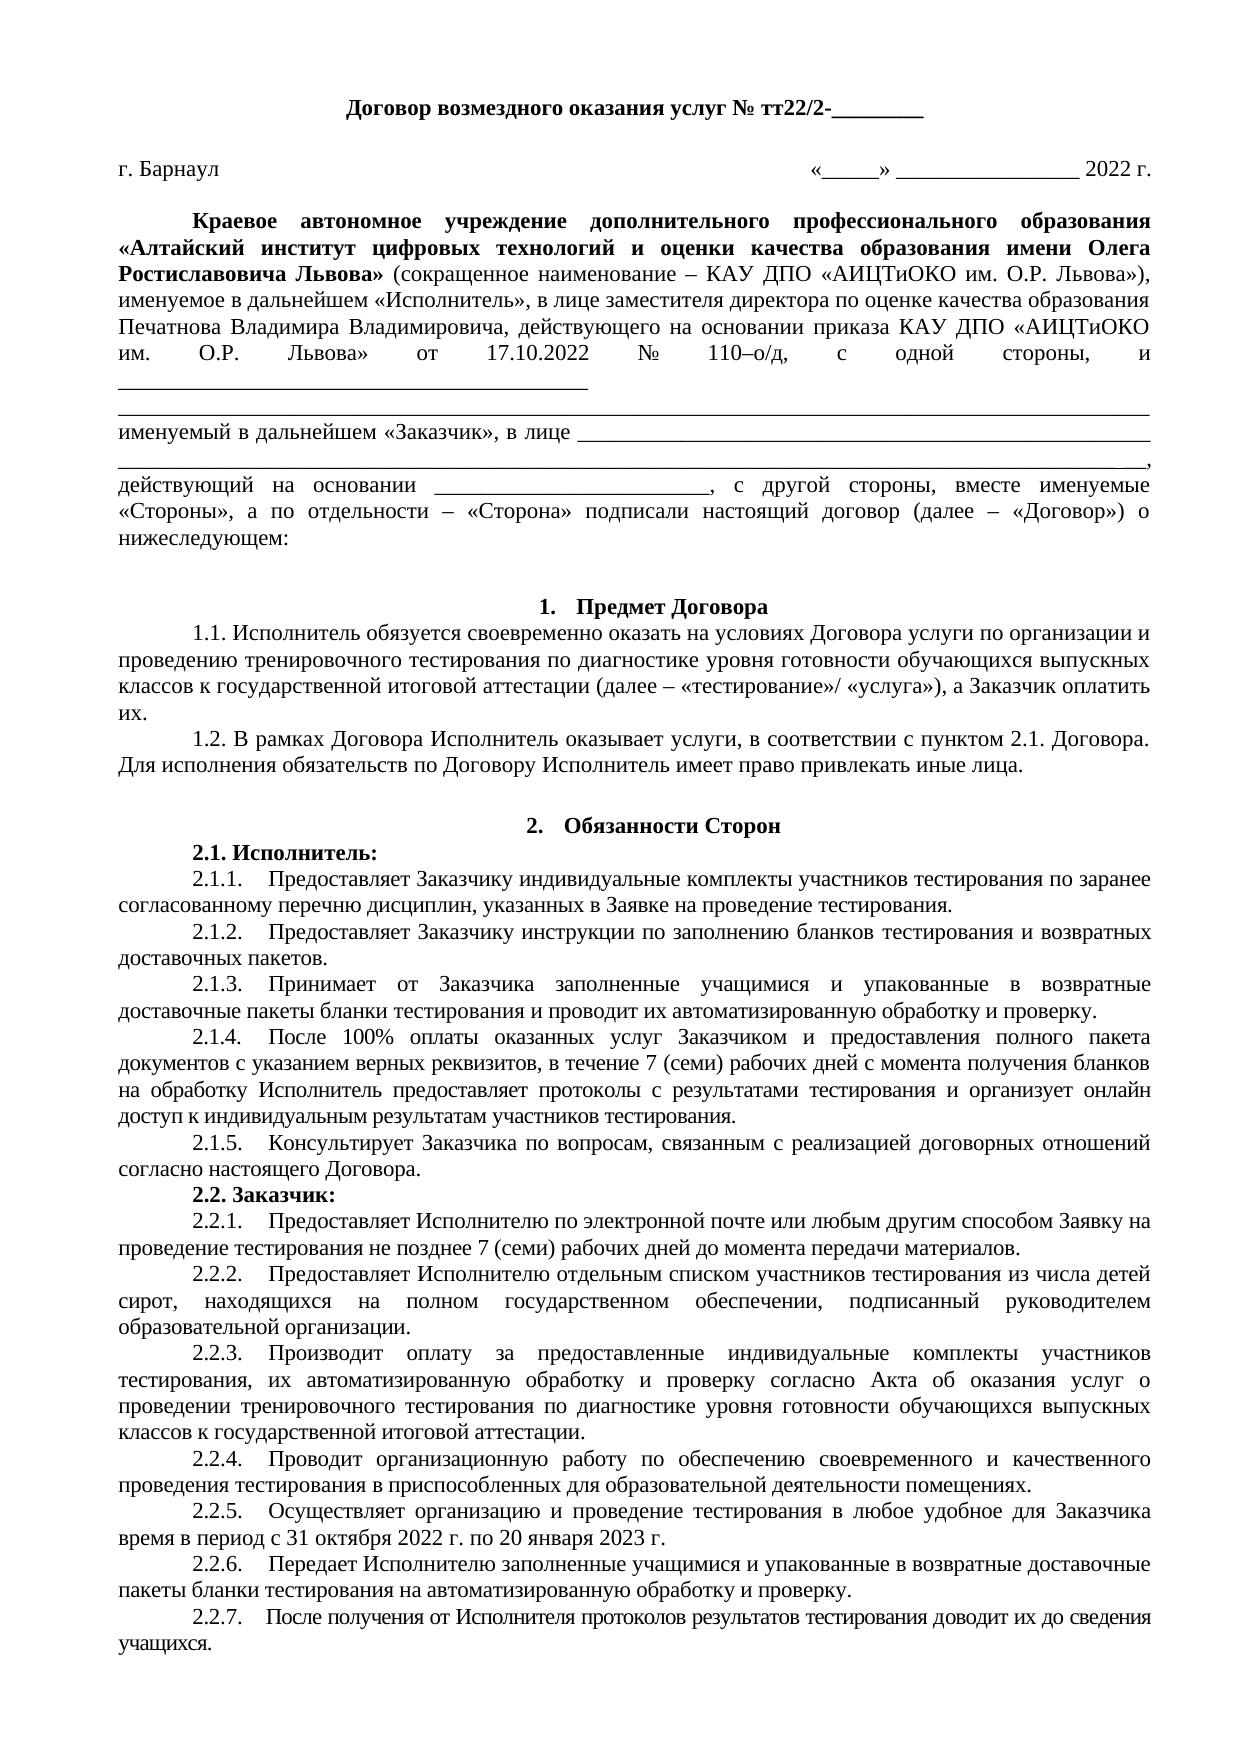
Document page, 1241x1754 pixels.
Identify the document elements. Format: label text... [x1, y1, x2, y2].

text 2.2. 3аказчик: [192, 1181, 1152, 1208]
list Принимает от Заказчика заполненные учащимися и упакованные в возвратные доставочные пакеты бланки тестирования и проводит их автоматизированную обработку и проверку. [118, 970, 1152, 1023]
list Обязанности Сторон [156, 812, 1152, 839]
text 1.2. В рамках Договора Исполнитель оказывает услуги, в соответствии с пунктом 2.1. Договора. Для исполнения обязательств по Договору Исполнитель имеет право привлекать иные лица. [118, 725, 1152, 778]
text 2.1. Исполнитель: [192, 839, 1152, 865]
list Предоставляет Заказчику индивидуальные комплекты участников тестирования по заранее согласованному перечню дисциплин, указанных в Заявке на проведение тестирования. [118, 865, 1152, 918]
list Предмет Договора [156, 593, 1152, 619]
text Договор возмездного оказания услуг № тт22/2-________ [118, 94, 1152, 120]
list Консультирует Заказчика по вопросам, связанным с реализацией договорных отношений согласно настоящего Договора. [118, 1128, 1152, 1181]
text г. Барнаул «_____» ________________ 2022 г. [118, 155, 1152, 181]
text Краевое автономное учреждение дополнительного профессионального образования «Алтайский институт цифровых технологий и оценки качества образования имени Олега Ростиславовича Львова» (сокращенное наименование – КАУ ДПО «АИЦТиОКО им. О.Р. Львова»), именуемое в дальнейшем «Исполнитель», в лице заместителя директора по оценке качества образования Печатнова Владимира Владимировича, действующего на основании приказа КАУ ДПО «АИЦТиОКО им. О.Р. Львова» от 17.10.2022 № 110–о/д, с одной стороны, и _________________________________________ [118, 207, 1152, 392]
list Осуществляет организацию и проведение тестирования в любое удобное для Заказчика время в период с 31 октября 2022 г. по 20 января 2023 г. [118, 1497, 1152, 1550]
list Предоставляет Заказчику инструкции по заполнению бланков тестирования и возвратных доставочных пакетов. [118, 918, 1152, 970]
text 1.1. Исполнитель обязуется своевременно оказать на условиях Договора услуги по организации и проведению тренировочного тестирования по диагностике уровня готовности обучающихся выпускных классов к государственной итоговой аттестации (далее – «тестирование»/ «услуга»), а Заказчик оплатить их. [118, 619, 1152, 725]
list Предоставляет Исполнителю отдельным списком участников тестирования из числа детей сирот, находящихся на полном государственном обеспечении, подписанный руководителем образовательной организации. [118, 1260, 1152, 1339]
list Передает Исполнителю заполненные учащимися и упакованные в возвратные доставочные пакеты бланки тестирования на автоматизированную обработку и проверку. [118, 1550, 1152, 1603]
text именуемый в дальнейшем «Заказчик», в лице __________________________________________________ _______________________________________________________________________________________ __, действующий на основании ________________________, с другой стороны, вместе именуемые «Стороны», а по отдельности – «Сторона» подписали настоящий договор (далее – «Договор») о нижеследующем: [118, 418, 1152, 550]
text __________________________________________________________________________________________ [118, 392, 1152, 418]
list После 100% оплаты оказанных услуг Заказчиком и предоставления полного пакета документов с указанием верных реквизитов, в течение 7 (семи) рабочих дней с момента получения бланков на обработку Исполнитель предоставляет протоколы с результатами тестирования и организует онлайн доступ к индивидуальным результатам участников тестирования. [118, 1023, 1152, 1128]
list Производит оплату за предоставленные индивидуальные комплекты участников тестирования, их автоматизированную обработку и проверку согласно Акта об оказания услуг о проведении тренировочного тестирования по диагностике уровня готовности обучающихся выпускных классов к государственной итоговой аттестации. [118, 1339, 1152, 1445]
list Предоставляет Исполнителю по электронной почте или любым другим способом Заявку на проведение тестирования не позднее 7 (семи) рабочих дней до момента передачи материалов. [118, 1208, 1152, 1260]
list Проводит организационную работу по обеспечению своевременного и качественного проведения тестирования в приспособленных для образовательной деятельности помещениях. [118, 1445, 1152, 1497]
text 2.2.7. После получения от Исполнителя протоколов результатов тестирования доводит их до сведения учащихся. [118, 1603, 1152, 1656]
